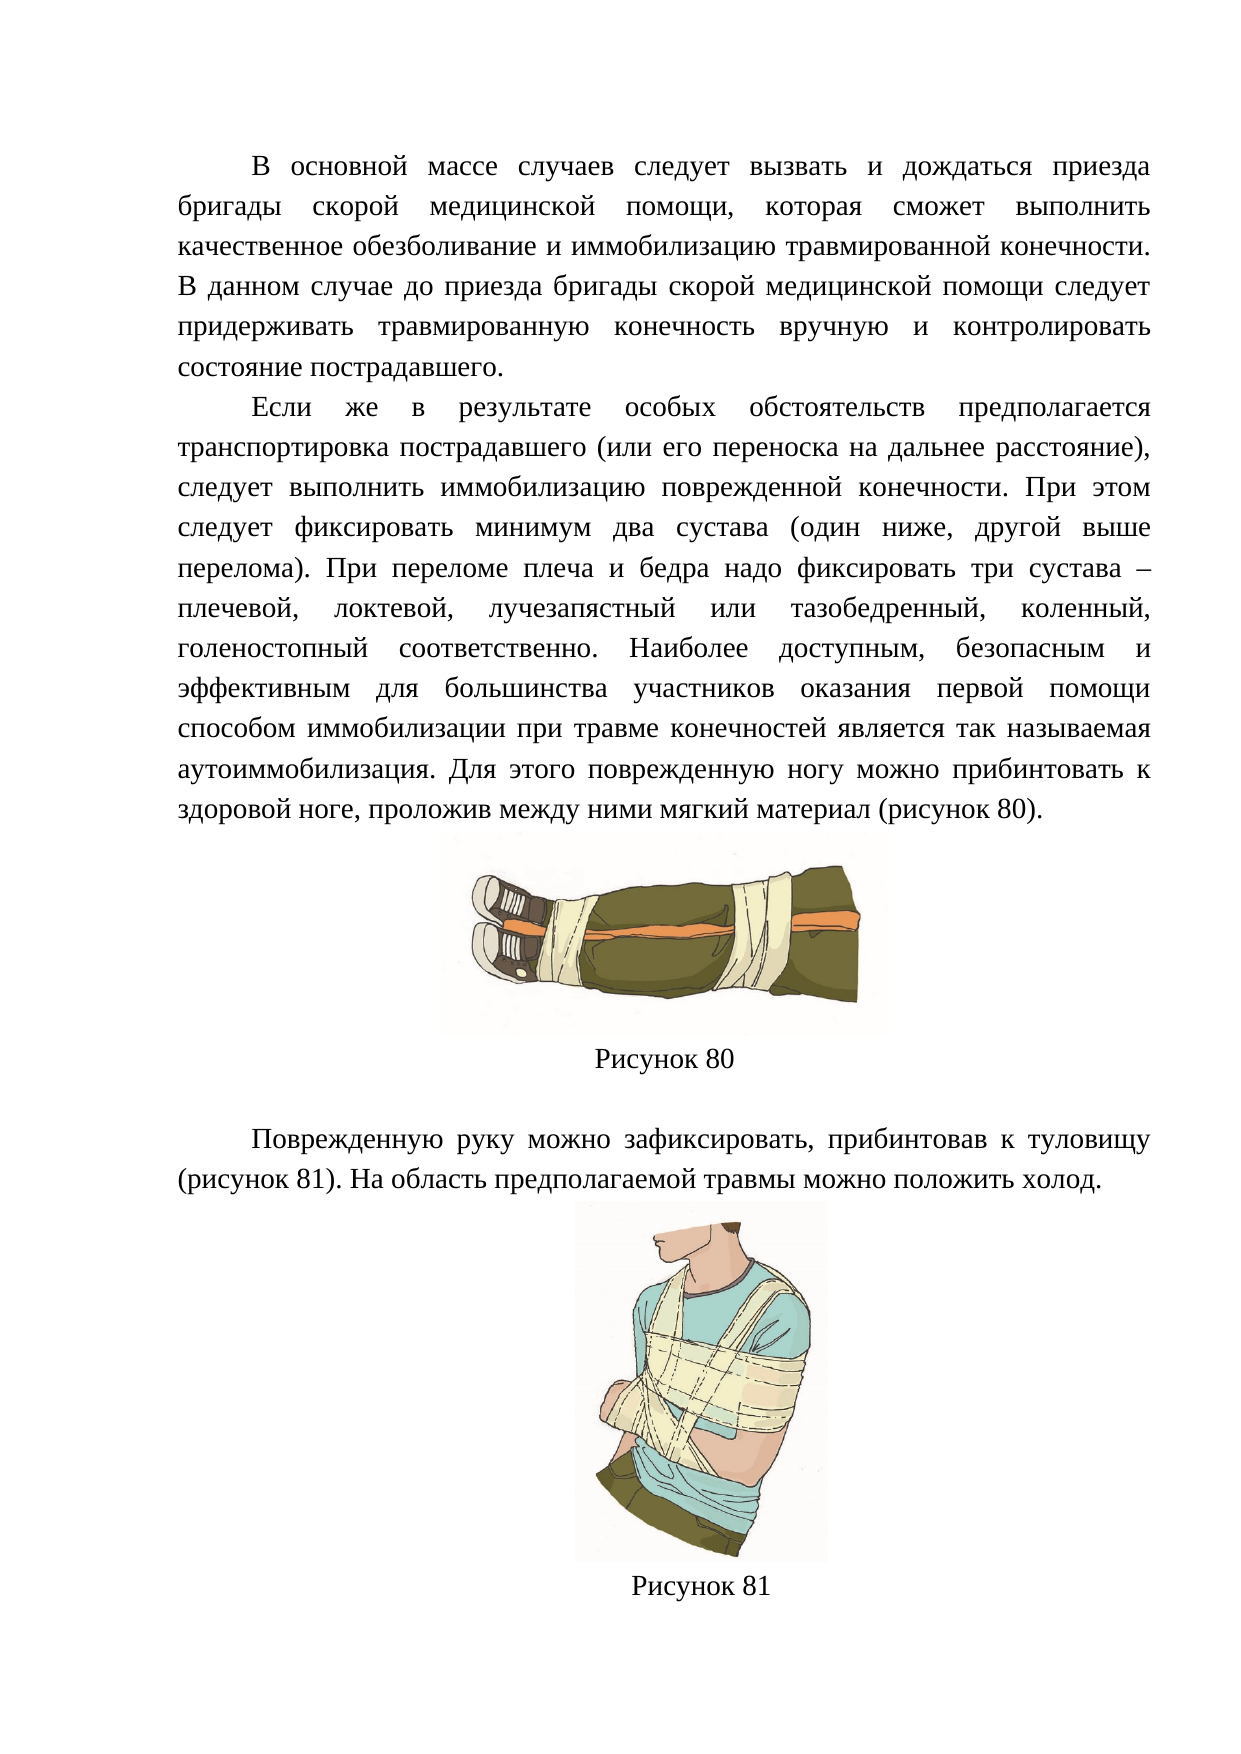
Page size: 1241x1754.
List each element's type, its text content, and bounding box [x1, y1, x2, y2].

text Рисунок 80 [177, 1041, 1152, 1074]
picture [440, 831, 889, 1036]
text Если же в результате особых обстоятельств предполагается транспортировка пострадавшего (или его переноска на дальнее расстояние), следует выполнить иммобилизацию поврежденной конечности. При этом следует фиксировать минимум два сустава (один ниже, другой выше перелома). При переломе плеча и бедра надо фиксировать три сустава – плечевой, локтевой, лучезапястный или тазобедренный, коленный, голеностопный соответственно. Наиболее доступным, безопасным и эффективным для большинства участников оказания первой помощи способом иммобилизации при травме конечностей является так называемая аутоиммобилизация. Для этого поврежденную ногу можно прибинтовать к здоровой ноге, проложив между ними мягкий материал (рисунок 80). [177, 389, 1152, 824]
picture [575, 1201, 828, 1563]
text Рисунок 81 [177, 1568, 1152, 1601]
text Поврежденную руку можно зафиксировать, прибинтовав к туловищу (рисунок 81). На область предполагаемой травмы можно положить холод. [177, 1121, 1152, 1195]
text В основной массе случаев следует вызвать и дождаться приезда бригады скорой медицинской помощи, которая сможет выполнить качественное обезболивание и иммобилизацию травмированной конечности. В данном случае до приезда бригады скорой медицинской помощи следует придерживать травмированную конечность вручную и контролировать состояние пострадавшего. [177, 148, 1152, 382]
